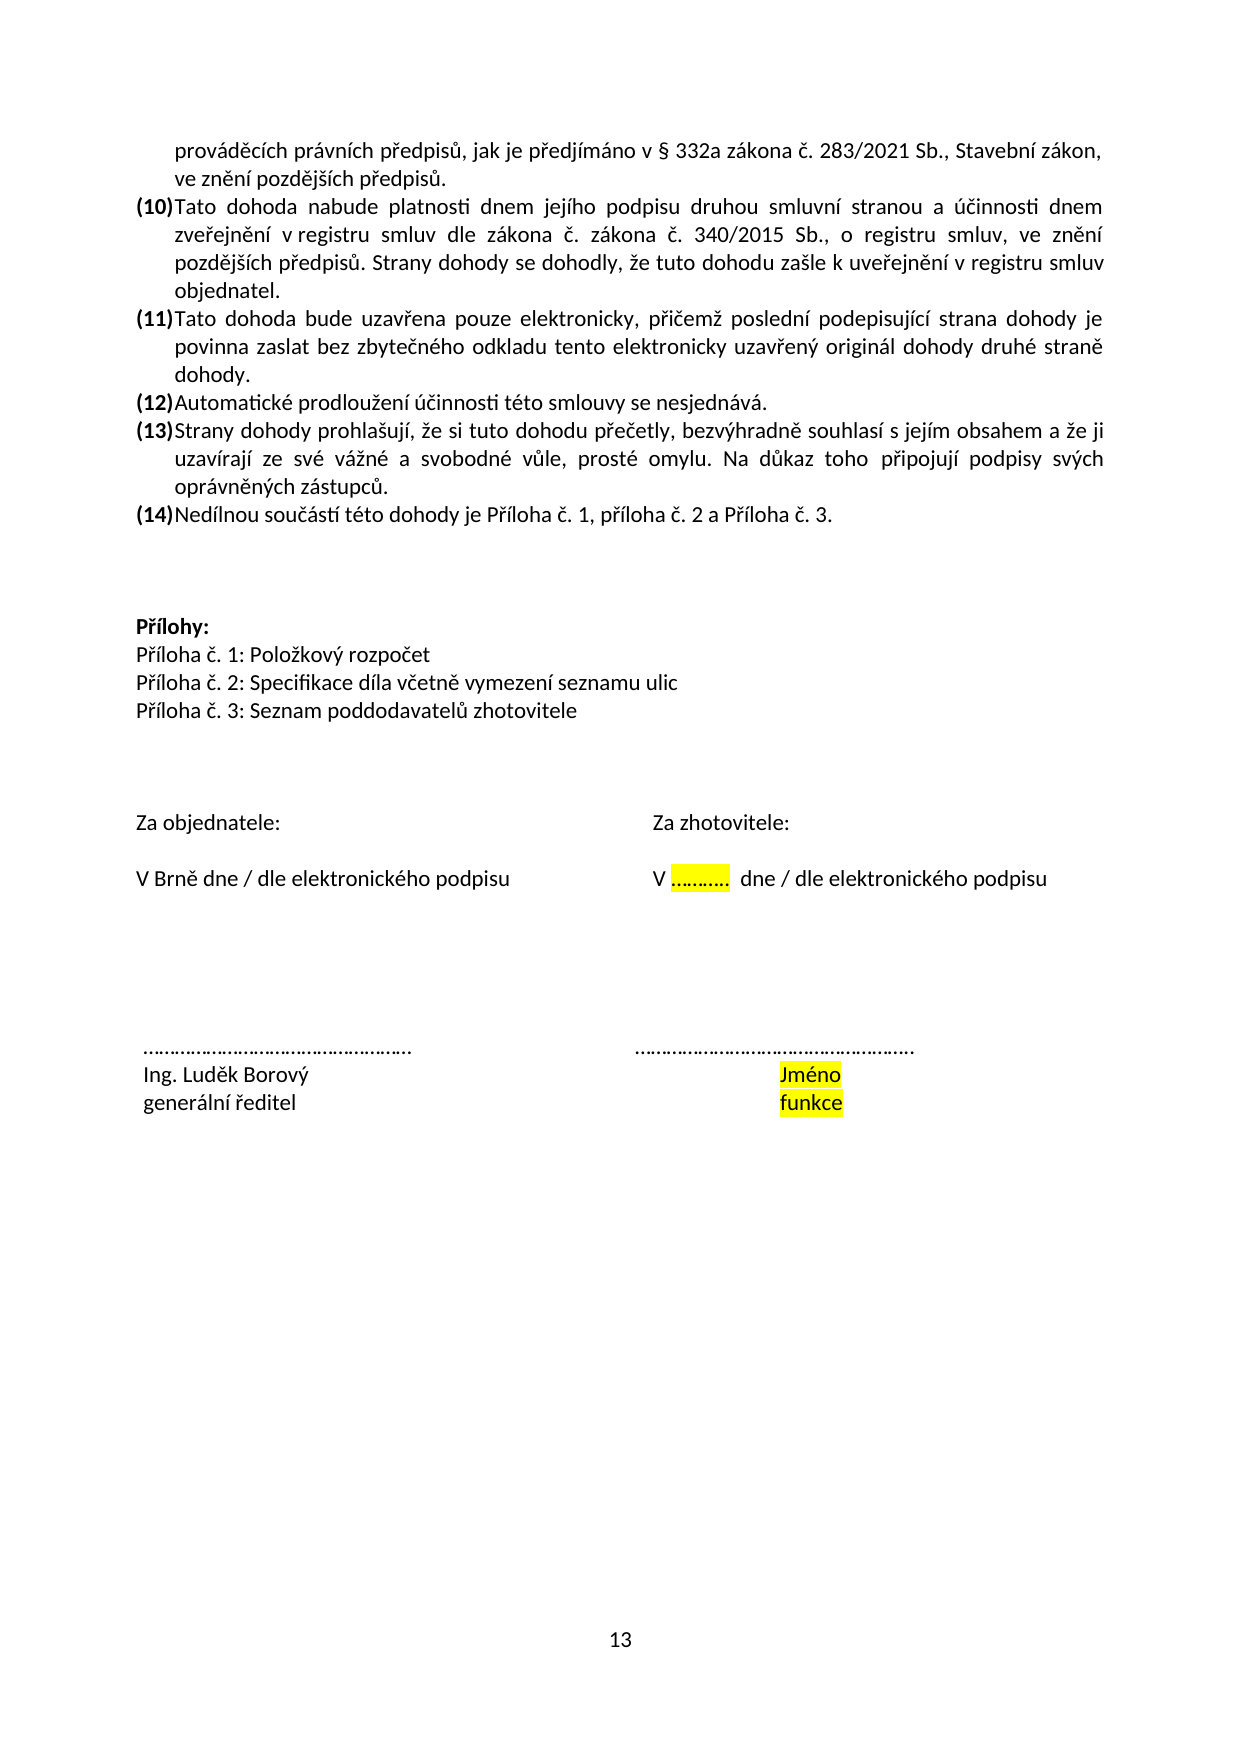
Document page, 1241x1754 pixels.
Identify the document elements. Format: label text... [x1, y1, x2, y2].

text Přílohy: [136, 612, 1104, 640]
table_cell Ing. Luděk Borový generální ředitel [136, 1061, 627, 1117]
list Strany dohody prohlašují, že si tuto dohodu přečetly, bezvýhradně souhlasí s jejím obsahem a že ji uzavírají ze své vážné a svobodné vůle, prosté omylu. Na důkaz toho připojují podpisy svých oprávněných zástupců. [136, 416, 1104, 500]
list Příloha č. 3: Seznam poddodavatelů zhotovitele [136, 696, 1104, 724]
text Za objednatele: Za zhotovitele: [136, 808, 1104, 836]
table_header …………………………………………… [136, 1033, 627, 1061]
list Příloha č. 2: Specifikace díla včetně vymezení seznamu ulic [136, 668, 1104, 696]
table_cell Jméno funkce [628, 1061, 1119, 1117]
list Automatické prodloužení účinnosti této smlouvy se nesjednává. [136, 388, 1104, 416]
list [136, 136, 1104, 192]
list Nedílnou součástí této dohody je Příloha č. 1, příloha č. 2 a Příloha č. 3. [136, 500, 1104, 528]
text Příloha č. 1: Položkový rozpočet [136, 640, 1104, 668]
list Tato dohoda bude uzavřena pouze elektronicky, přičemž poslední podepisující strana dohody je povinna zaslat bez zbytečného odkladu tento elektronicky uzavřený originál dohody druhé straně dohody. [136, 304, 1104, 388]
list Tato dohoda nabude platnosti dnem jejího podpisu druhou smluvní stranou a účinnosti dnem zveřejnění v registru smluv dle zákona č. zákona č. 340/2015 Sb., o registru smluv, ve znění pozdějších předpisů. Strany dohody se dohodly, že tuto dohodu zašle k uveřejnění v registru smluv objednatel. [136, 192, 1104, 304]
text V Brně dne / dle elektronického podpisu V ……….. dne / dle elektronického podpisu [136, 864, 671, 892]
table_header …………………………………………….. [628, 1033, 1119, 1061]
text V Brně dne / dle elektronického podpisu V ……….. dne / dle elektronického podpisu [730, 864, 1104, 892]
